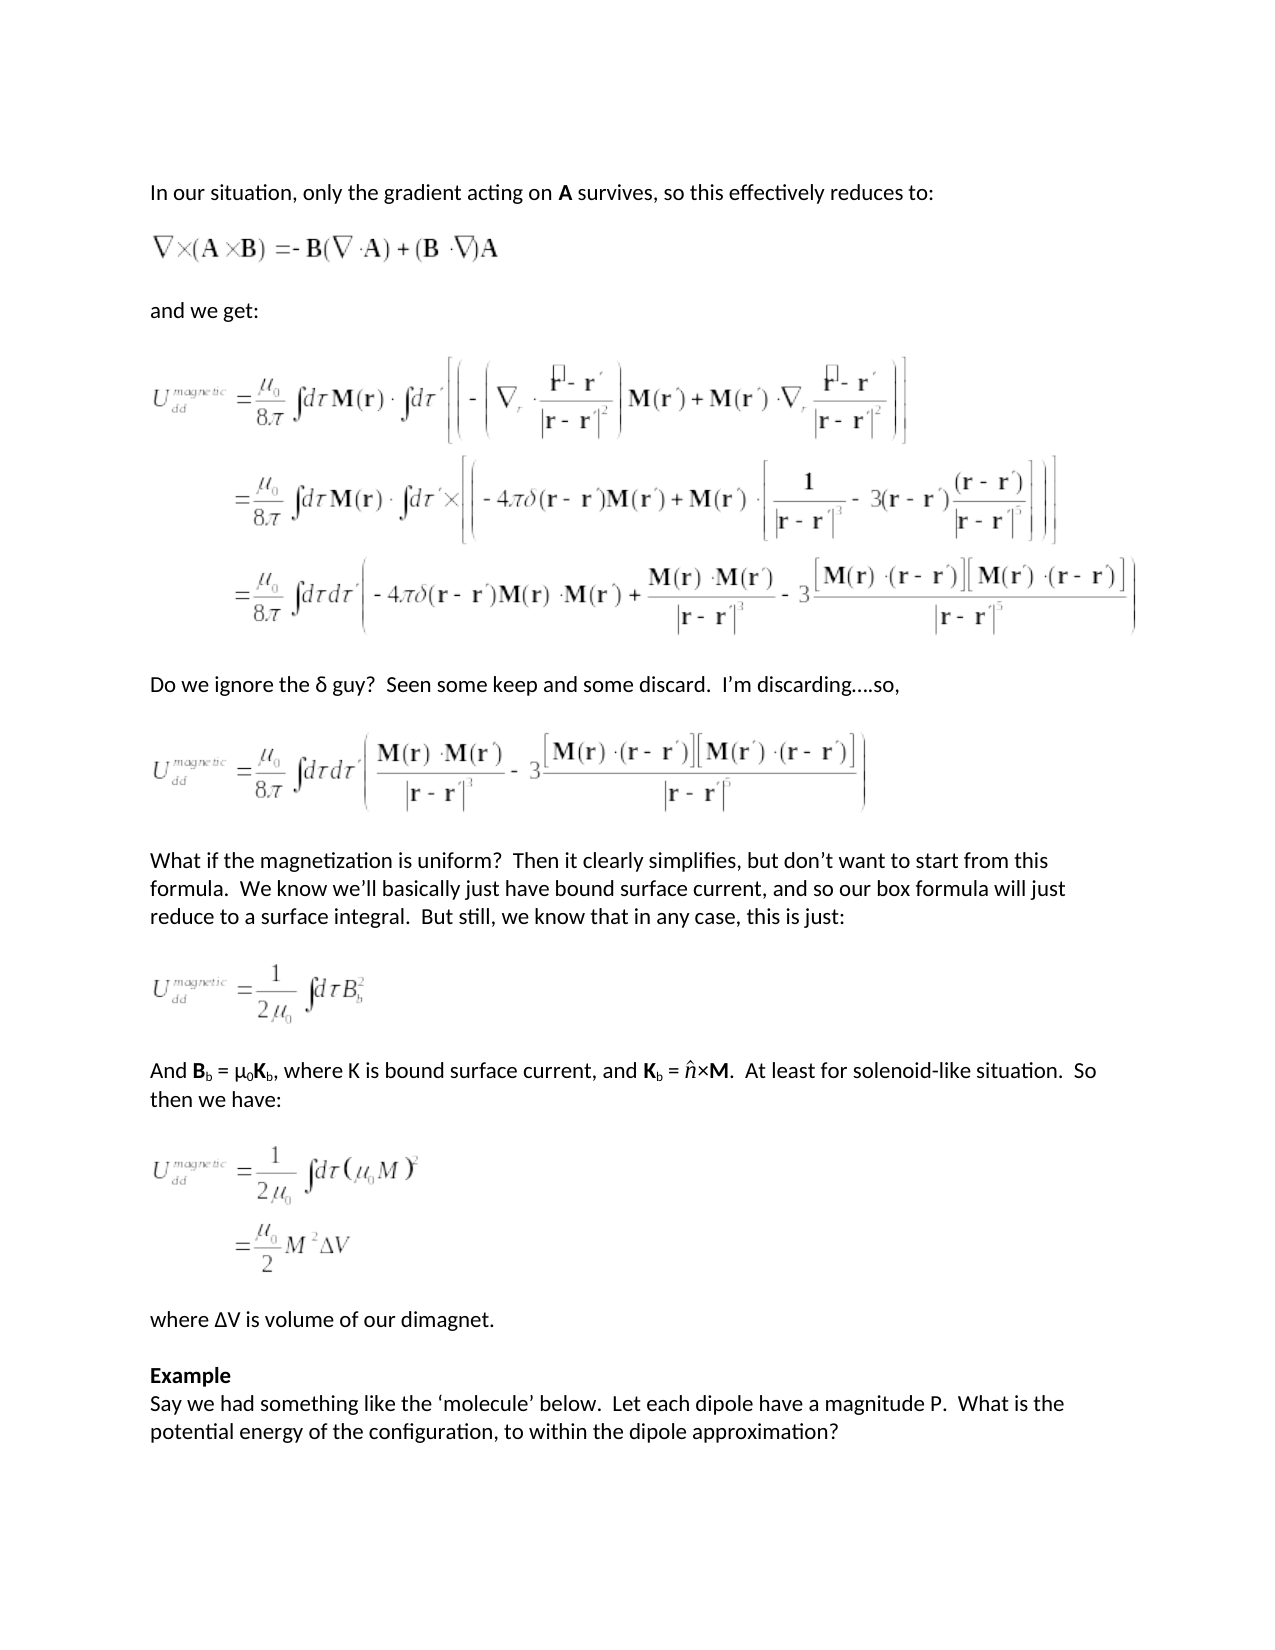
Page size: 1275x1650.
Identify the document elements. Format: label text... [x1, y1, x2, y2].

text and we get: [150, 296, 1125, 324]
text And Bb = μ0Kb, where K is bound surface current, and Kb = ×M. At least for solenoid-like situation. So then we have: [150, 1057, 1125, 1113]
text Do we ignore the δ guy? Seen some keep and some discard. I’m discarding….so, [150, 670, 1125, 698]
text Example [150, 1361, 1125, 1389]
text In our situation, only the gradient acting on A survives, so this effectively reduces to: [150, 178, 1125, 206]
text where ΔV is volume of our dimagnet. [150, 1305, 1125, 1333]
text Say we had something like the ‘molecule’ below. Let each dipole have a magnitude P. What is the potential energy of the configuration, to within the dipole approximation? [150, 1389, 1125, 1445]
text What if the magnetization is uniform? Then it clearly simplifies, but don’t want to start from this formula. We know we’ll basically just have bound surface current, and so our box formula will just reduce to a surface integral. But still, we know that in any case, this is just: [150, 846, 1125, 930]
